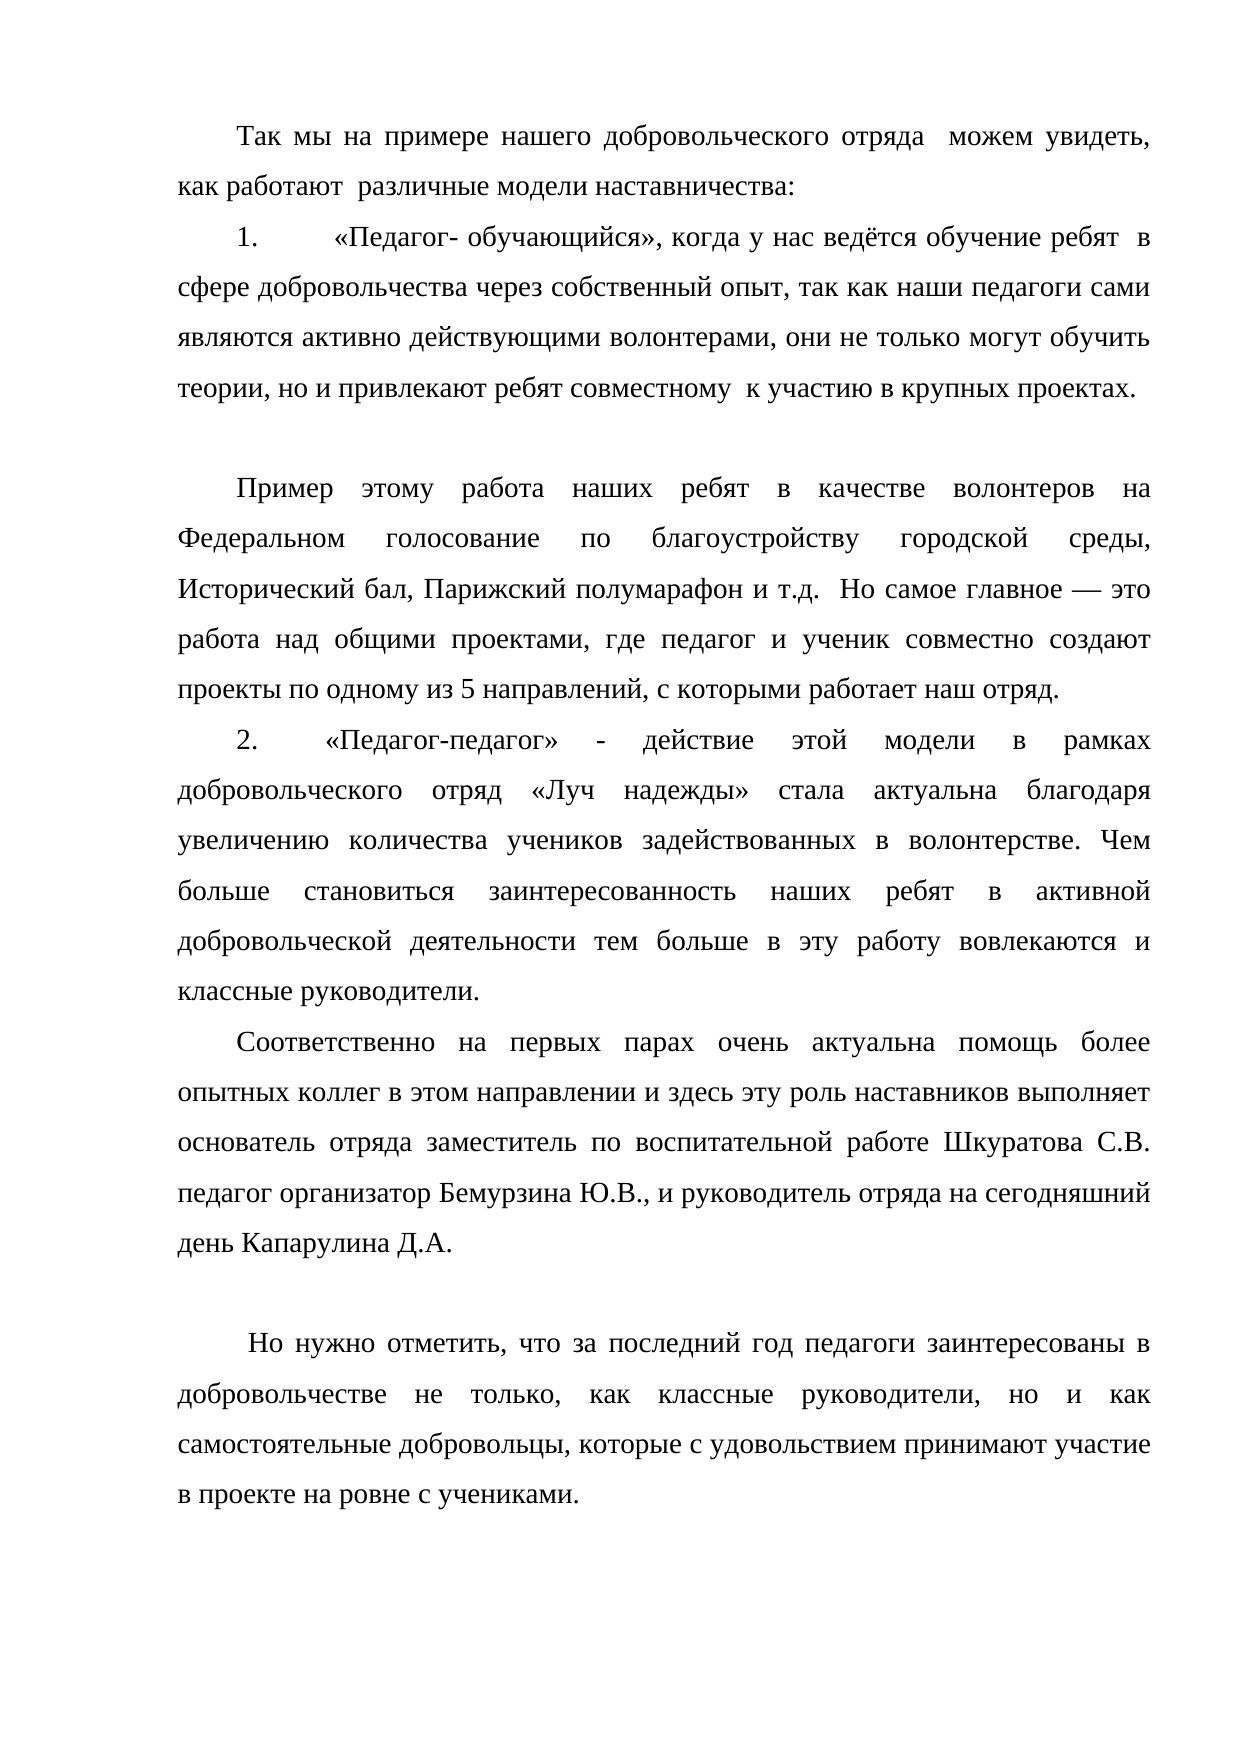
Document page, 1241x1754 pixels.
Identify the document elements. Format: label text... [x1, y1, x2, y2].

text Так мы на примере нашего добровольческого отряда можем увидеть, как работают различные модели наставничества: [177, 118, 1152, 202]
text Соответственно на первых парах очень актуальна помощь более опытных коллег в этом направлении и здесь эту роль наставников выполняет основатель отряда заместитель по воспитательной работе Шкуратова С.В. педагог организатор Бемурзина Ю.В., и руководитель отряда на сегодняшний день Капарулина Д.А. [177, 1024, 1152, 1258]
text Пример этому работа наших ребят в качестве волонтеров на Федеральном голосование по благоустройству городской среды, Исторический бал, Парижский полумарафон и т.д. Но самое главное — это работа над общими проектами, где педагог и ученик совместно создают проекты по одному из 5 направлений, с которыми работает наш отряд. [177, 470, 1152, 705]
list «Педагог-педагог» - действие этой модели в рамках добровольческого отряд «Луч надежды» стала актуальна благодаря увеличению количества учеников задействованных в волонтерстве. Чем больше становиться заинтересованность наших ребят в активной добровольческой деятельности тем больше в эту работу вовлекаются и классные руководители. [177, 722, 1152, 1007]
text Но нужно отметить, что за последний год педагоги заинтересованы в добровольчестве не только, как классные руководители, но и как самостоятельные добровольцы, которые с удовольствием принимают участие в проекте на ровне с учениками. [177, 1326, 1152, 1510]
list «Педагог- обучающийся», когда у нас ведётся обучение ребят в сфере добровольчества через собственный опыт, так как наши педагоги сами являются активно действующими волонтерами, они не только могут обучить теории, но и привлекают ребят совместному к участию в крупных проектах. [177, 219, 1152, 403]
